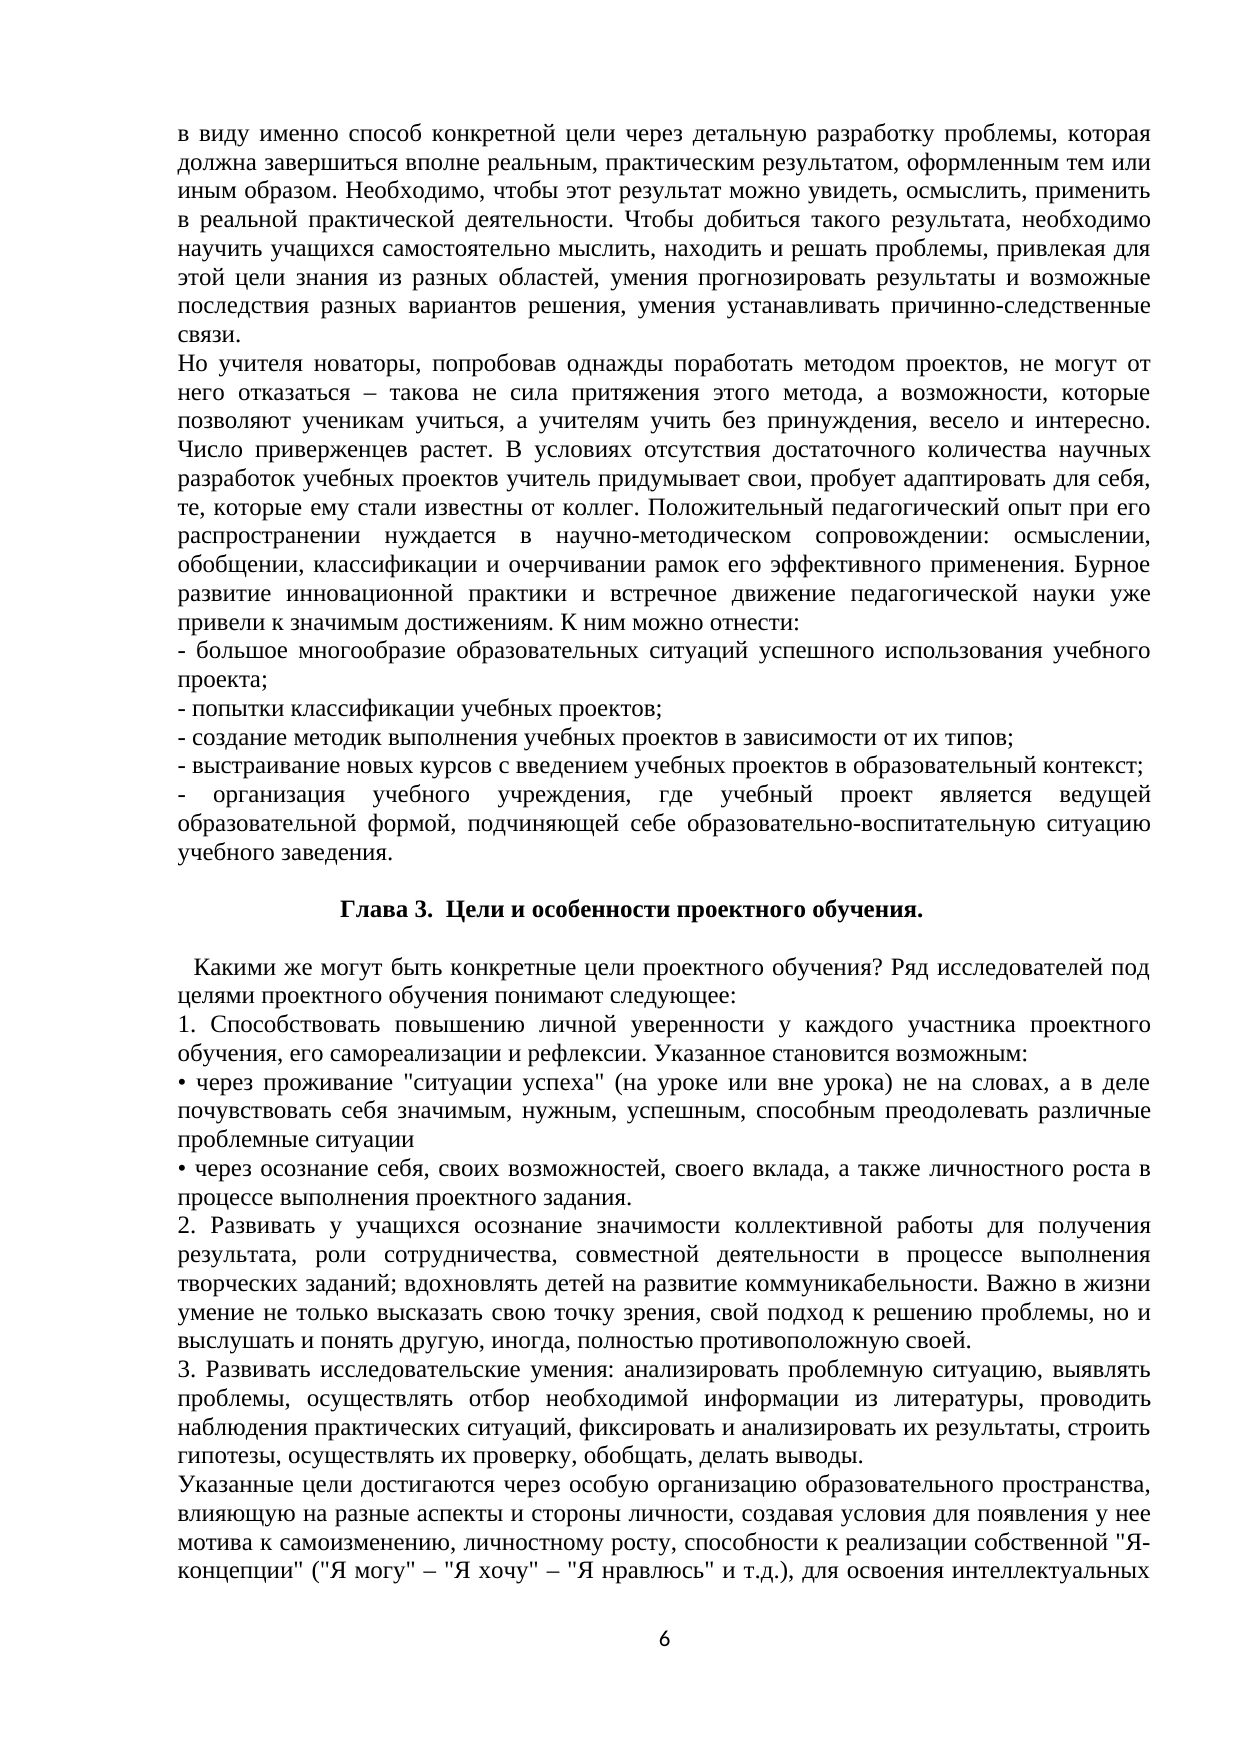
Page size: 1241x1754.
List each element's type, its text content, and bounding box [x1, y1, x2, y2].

text • через проживание "ситуации успеха" (на уроке или вне урока) не на словах, а в деле почувствовать себя значимым, нужным, успешным, способным преодолевать различные проблемные ситуации [177, 1067, 1152, 1153]
text • через осознание себя, своих возможностей, своего вклада, а также личностного роста в процессе выполнения проектного задания. [177, 1153, 1152, 1211]
text - большое многообразие образовательных ситуаций успешного использования учебного проекта; [177, 636, 1152, 693]
text - создание методик выполнения учебных проектов в зависимости от их типов; [177, 722, 1152, 751]
text - организация учебного учреждения, где учебный проект является ведущей образовательной формой, подчиняющей себе образовательно-воспитательную ситуацию учебного заведения. [177, 779, 1152, 866]
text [177, 1469, 1152, 1584]
text - выстраивание новых курсов с введением учебных проектов в образовательный контекст; [177, 751, 1152, 779]
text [177, 118, 1152, 348]
text Какими же могут быть конкретные цели проектного обучения? Ряд исследователей под целями проектного обучения понимают следующее: [177, 952, 1152, 1009]
text 3. Развивать исследовательские умения: анализировать проблемную ситуацию, выявлять проблемы, осуществлять отбор необходимой информации из литературы, проводить наблюдения практических ситуаций, фиксировать и анализировать их результаты, строить гипотезы, осуществлять их проверку, обобщать, делать выводы. [177, 1354, 1152, 1469]
text - попытки классификации учебных проектов; [177, 693, 1152, 722]
text 1. Способствовать повышению личной уверенности у каждого участника проектного обучения, его самореализации и рефлексии. Указанное становится возможным: [177, 1009, 1152, 1067]
text Глава 3. Цели и особенности проектного обучения. [177, 894, 1152, 923]
text Но учителя новаторы, попробовав однажды поработать методом проектов, не могут от него отказаться – такова не сила притяжения этого метода, а возможности, которые позволяют ученикам учиться, а учителям учить без принуждения, весело и интересно. Число приверженцев растет. В условиях отсутствия достаточного количества научных разработок учебных проектов учитель придумывает свои, пробует адаптировать для себя, те, которые ему стали известны от коллег. Положительный педагогический опыт при его распространении нуждается в научно-методическом сопровождении: осмыслении, обобщении, классификации и очерчивании рамок его эффективного применения. Бурное развитие инновационной практики и встречное движение педагогической науки уже привели к значимым достижениям. К ним можно отнести: [177, 348, 1152, 636]
text 2. Развивать у учащихся осознание значимости коллективной работы для получения результата, роли сотрудничества, совместной деятельности в процессе выполнения творческих заданий; вдохновлять детей на развитие коммуникабельности. Важно в жизни умение не только высказать свою точку зрения, свой подход к решению проблемы, но и выслушать и понять другую, иногда, полностью противоположную своей. [177, 1211, 1152, 1354]
